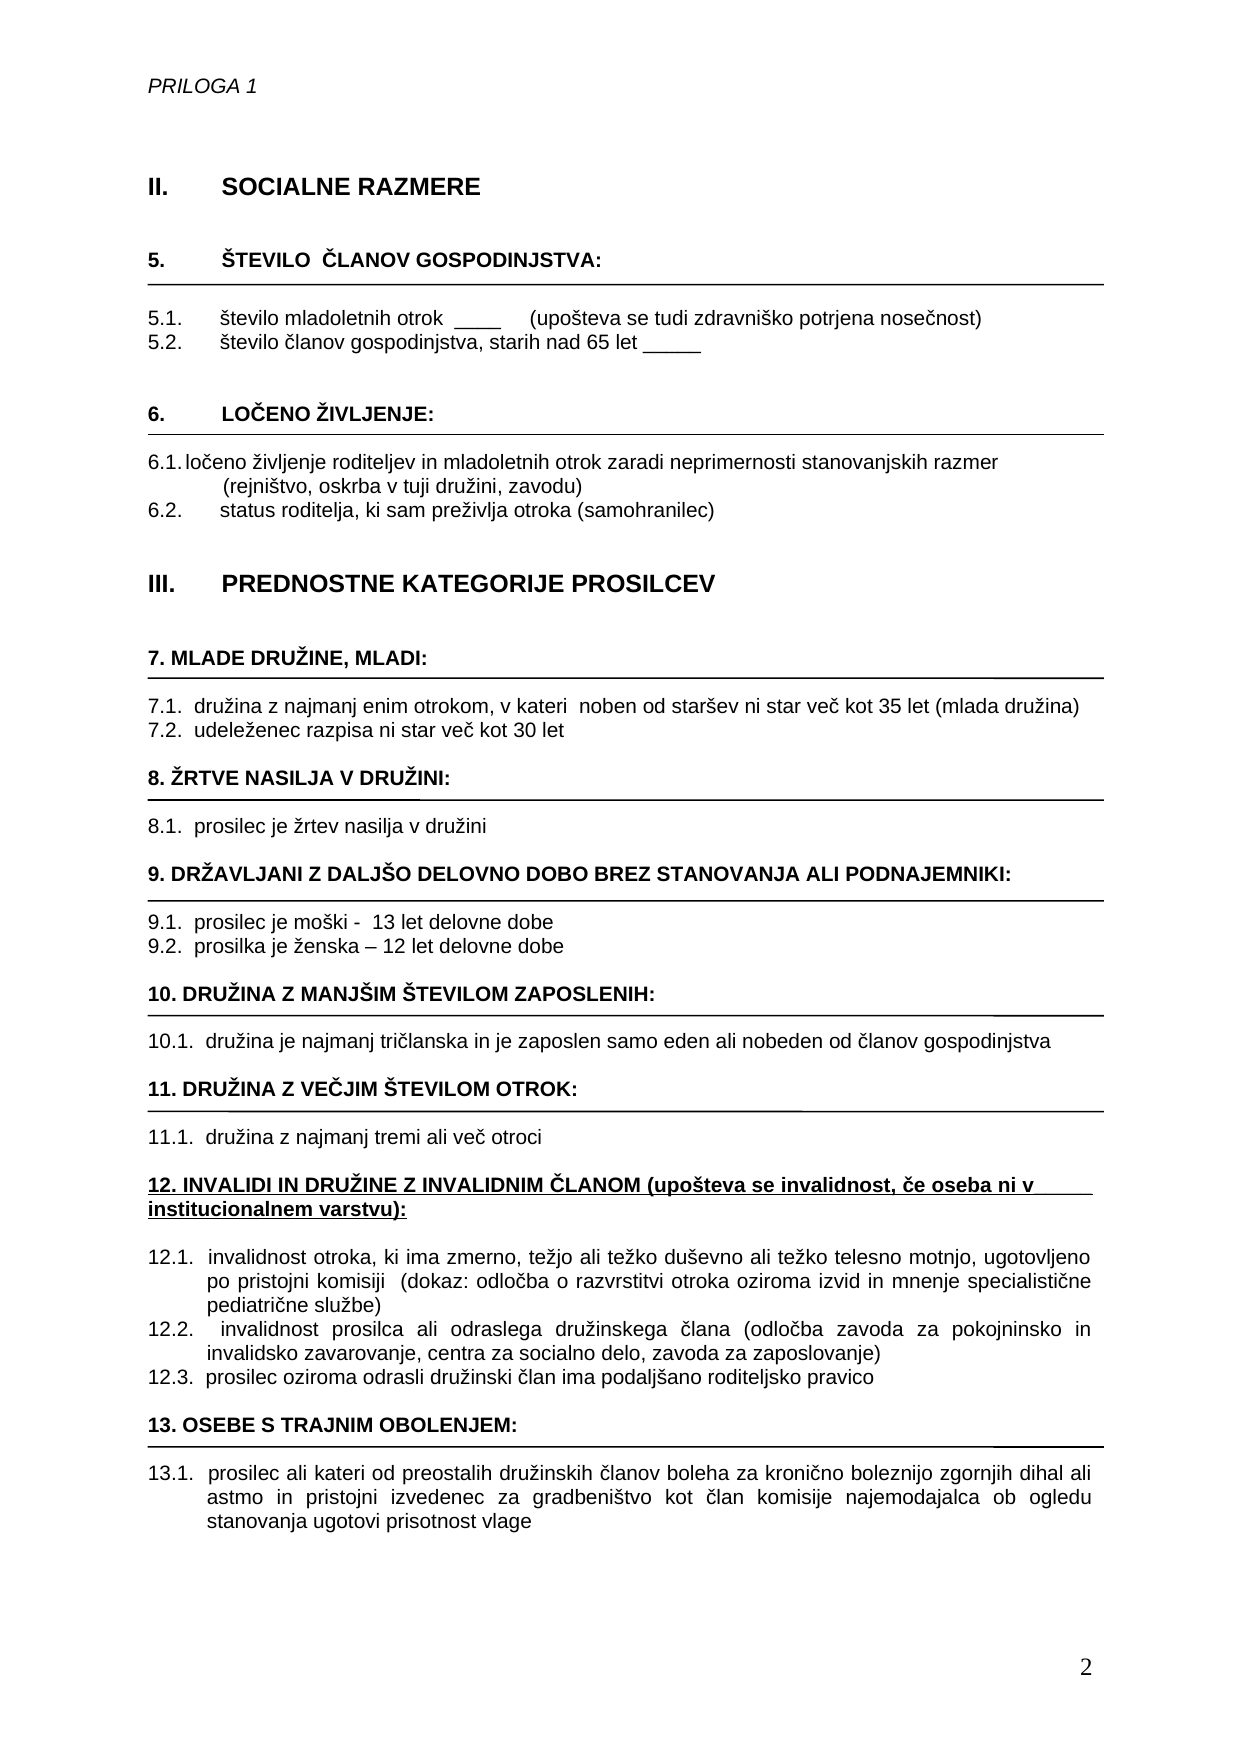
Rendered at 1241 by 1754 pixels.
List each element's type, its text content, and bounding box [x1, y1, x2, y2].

text 11.1. družina z najmanj tremi ali več otroci [148, 1125, 1093, 1149]
list ločeno življenje roditeljev in mladoletnih otrok zaradi neprimernosti stanovanjskih razmer (rejništvo, oskrba v tuji družini, zavodu) [148, 449, 1093, 497]
text 7.2. udeleženec razpisa ni star več kot 30 let [148, 718, 1093, 742]
text 9.1. prosilec je moški - 13 let delovne dobe [148, 909, 1093, 933]
text 9.2. prosilka je ženska – 12 let delovne dobe [148, 933, 1093, 957]
text II. SOCIALNE RAZMERE [148, 172, 1093, 200]
list status roditelja, ki sam preživlja otroka (samohranilec) [148, 497, 1093, 521]
text 13. OSEBE S TRAJNIM OBOLENJEM: [148, 1413, 1093, 1437]
text III. PREDNOSTNE KATEGORIJE PROSILCEV [148, 569, 1093, 598]
text 10. DRUŽINA Z MANJŠIM ŠTEVILOM ZAPOSLENIH: [148, 981, 1093, 1005]
text 11. DRUŽINA Z VEČJIM ŠTEVILOM OTROK: [148, 1077, 1093, 1101]
text 8.1. prosilec je žrtev nasilja v družini [148, 814, 1093, 838]
text 7. MLADE DRUŽINE, MLADI: [148, 646, 1093, 670]
text 12.3. prosilec oziroma odrasli družinski član ima podaljšano roditeljsko pravico [148, 1365, 1093, 1389]
text 6. LOČENO ŽIVLJENJE: [148, 402, 1093, 426]
text 12.2. invalidnost prosilca ali odraslega družinskega člana (odločba zavoda za pokojninsko in invalidsko zavarovanje, centra za socialno delo, zavoda za zaposlovanje) [148, 1317, 1093, 1365]
text 12.1. invalidnost otroka, ki ima zmerno, težjo ali težko duševno ali težko telesno motnjo, ugotovljeno po pristojni komisiji (dokaz: odločba o razvrstitvi otroka oziroma izvid in mnenje specialistične pediatrične službe) [148, 1245, 1093, 1317]
text 7.1. družina z najmanj enim otrokom, v kateri noben od staršev ni star več kot 35 let (mlada družina) [148, 694, 1093, 718]
list število članov gospodinjstva, starih nad 65 let _____ [148, 330, 1093, 354]
list število mladoletnih otrok ____ (upošteva se tudi zdravniško potrjena nosečnost) [148, 306, 1093, 330]
text 12. INVALIDI IN DRUŽINE Z INVALIDNIM ČLANOM (upošteva se invalidnost, če oseba ni v_____ institucionalnem varstvu): [148, 1173, 1093, 1194]
text 13.1. prosilec ali kateri od preostalih družinskih članov boleha za kronično boleznijo zgornjih dihal ali astmo in pristojni izvedenec za gradbeništvo kot član komisije najemodajalca ob ogledu stanovanja ugotovi prisotnost vlage [148, 1461, 1093, 1532]
text 12. INVALIDI IN DRUŽINE Z INVALIDNIM ČLANOM (upošteva se invalidnost, če oseba ni v_____ institucionalnem varstvu): [148, 1195, 1093, 1221]
text 8. ŽRTVE NASILJA V DRUŽINI: [148, 766, 1093, 790]
text 5. ŠTEVILO ČLANOV GOSPODINJSTVA: [148, 248, 1093, 282]
text 9. DRŽAVLJANI Z DALJŠO DELOVNO DOBO BREZ STANOVANJA ALI PODNAJEMNIKI: [148, 862, 1093, 886]
text 10.1. družina je najmanj tričlanska in je zaposlen samo eden ali nobeden od članov gospodinjstva [148, 1029, 1093, 1053]
